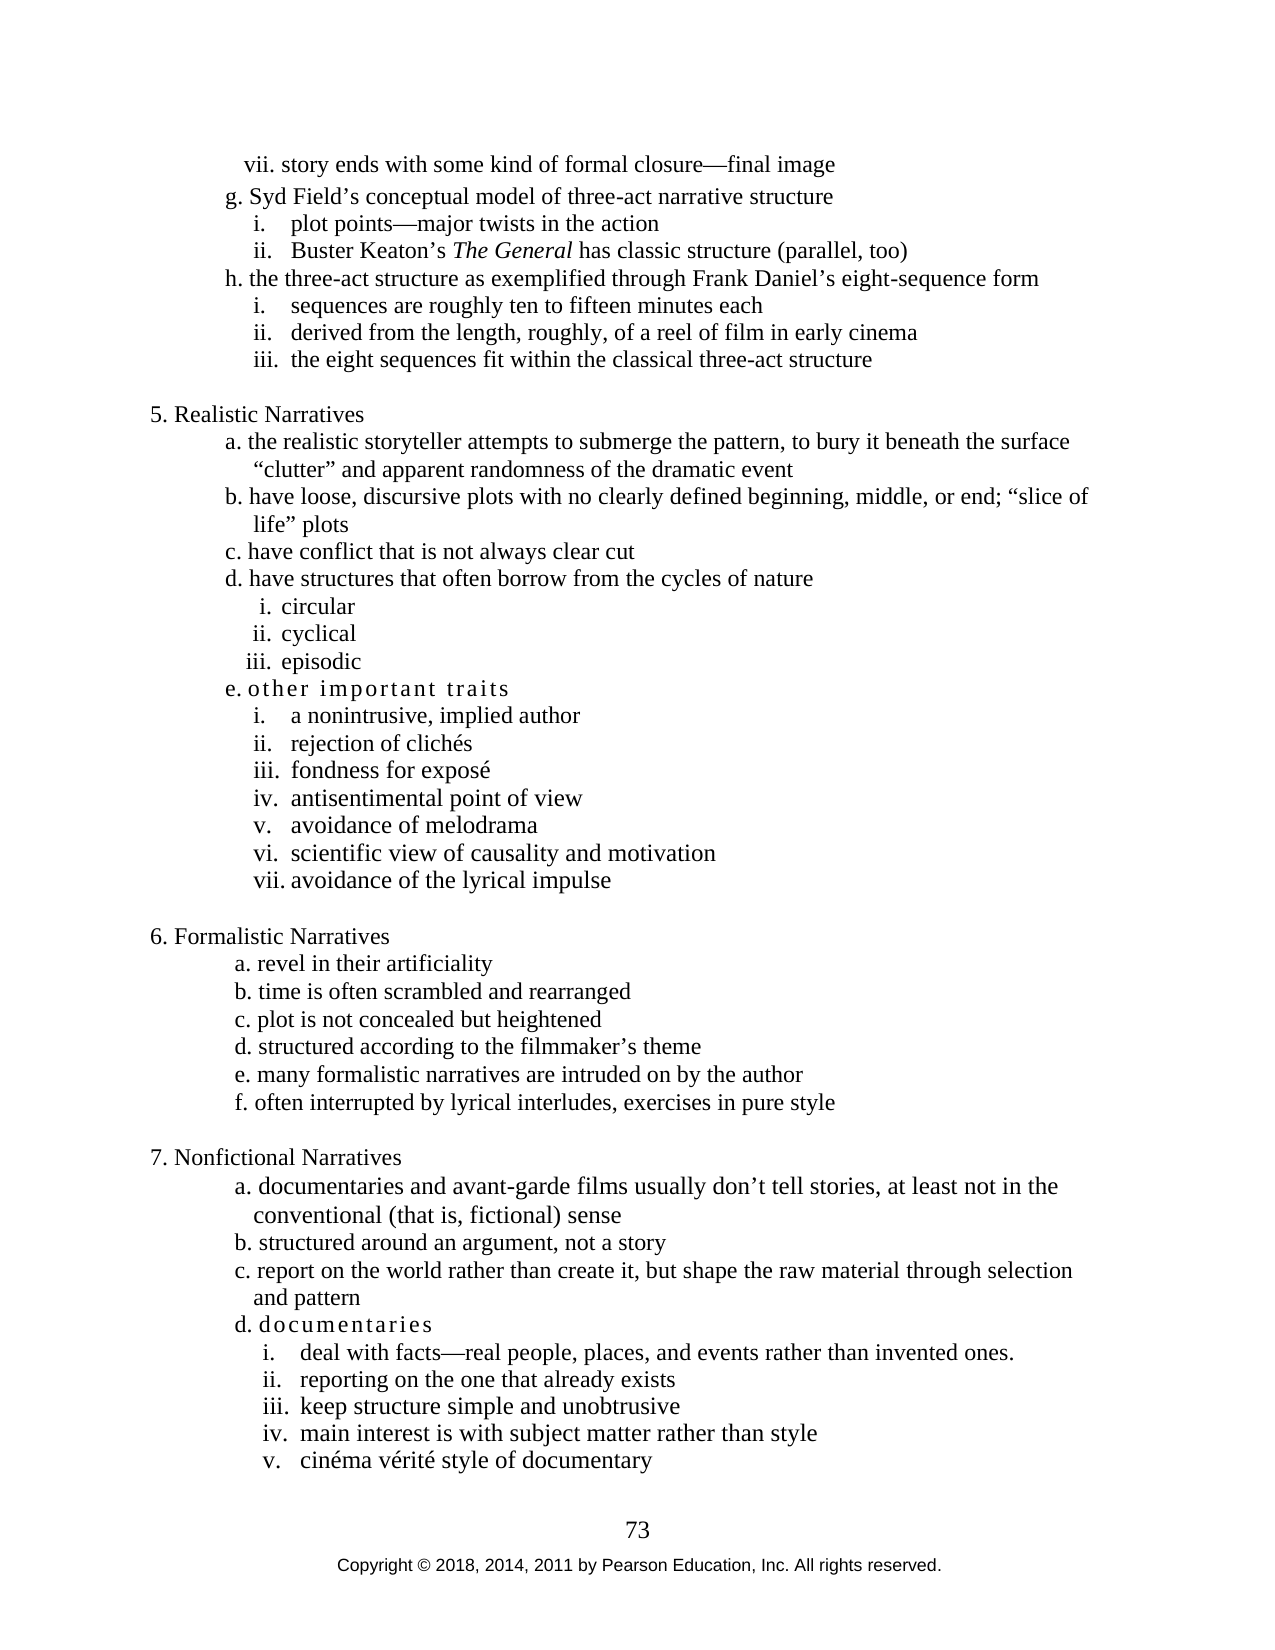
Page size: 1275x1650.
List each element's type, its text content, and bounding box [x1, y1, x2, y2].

text b. have loose, discursive plots with no clearly defined beginning, middle, or end; “slice of life” plots [225, 483, 1127, 538]
text c. have conflict that is not always clear cut [225, 538, 1127, 564]
text c. plot is not concealed but heightened [150, 1005, 1127, 1032]
text 5. Realistic Narratives [150, 400, 1127, 428]
text a. the realistic storyteller attempts to submerge the pattern, to bury it beneath the surface “clutter” and apparent randomness of the dramatic event [225, 428, 1127, 483]
text c. report on the world rather than create it, but shape the raw material through selection and pattern [234, 1256, 1090, 1311]
list circular [272, 592, 931, 620]
list rejection of clichés [253, 729, 1127, 757]
list antisentimental point of view [253, 784, 1127, 812]
text g. Syd Field’s conceptual model of three-act narrative structure [150, 182, 1125, 209]
list the eight sequences fit within the classical three-act structure [253, 346, 1127, 373]
list fondness for exposé [253, 757, 1127, 784]
list reporting on the one that already exists [262, 1366, 1127, 1393]
list scientific view of causality and motivation [253, 839, 1127, 867]
list Buster Keaton’s The General has classic structure (parallel, too) [253, 237, 1127, 264]
list derived from the length, roughly, of a reel of film in early cinema [253, 319, 1127, 346]
text d. documentaries [234, 1311, 1127, 1338]
list sequences are roughly ten to fifteen minutes each [253, 292, 1127, 319]
list cinéma vérité style of documentary [262, 1447, 1127, 1474]
list avoidance of melodrama [253, 812, 1127, 839]
text h. the three-act structure as exemplified through Frank Daniel’s eight-sequence form [150, 264, 1127, 292]
text 6. Formalistic Narratives [150, 922, 1127, 949]
text e. other important traits [150, 675, 1127, 702]
text e. many formalistic narratives are intruded on by the author [150, 1061, 1127, 1088]
list cyclical [272, 620, 524, 647]
text 7. Nonfictional Narratives [150, 1143, 1127, 1171]
text b. structured around an argument, not a story [234, 1228, 1127, 1256]
list keep structure simple and unobtrusive [262, 1393, 1127, 1420]
text f. often interrupted by lyrical interludes, exercises in pure style [150, 1088, 1127, 1116]
text d. have structures that often borrow from the cycles of nature [225, 565, 931, 592]
text b. time is often scrambled and rearranged [150, 977, 1127, 1005]
text a. documentaries and avant-garde films usually don’t tell stories, at least not in the conventional (that is, fictional) sense [234, 1171, 1125, 1228]
list story ends with some kind of formal closure—final image [244, 150, 1125, 178]
list deal with facts—real people, places, and events rather than invented ones. [262, 1338, 1127, 1366]
text a. revel in their artificiality [150, 949, 1127, 977]
list main interest is with subject matter rather than style [262, 1420, 1127, 1447]
list plot points—major twists in the action [253, 209, 1127, 237]
list episodic [272, 647, 524, 675]
list avoidance of the lyrical impulse [253, 867, 1127, 894]
list a nonintrusive, implied author [253, 702, 1127, 729]
text d. structured according to the filmmaker’s theme [150, 1033, 1127, 1060]
